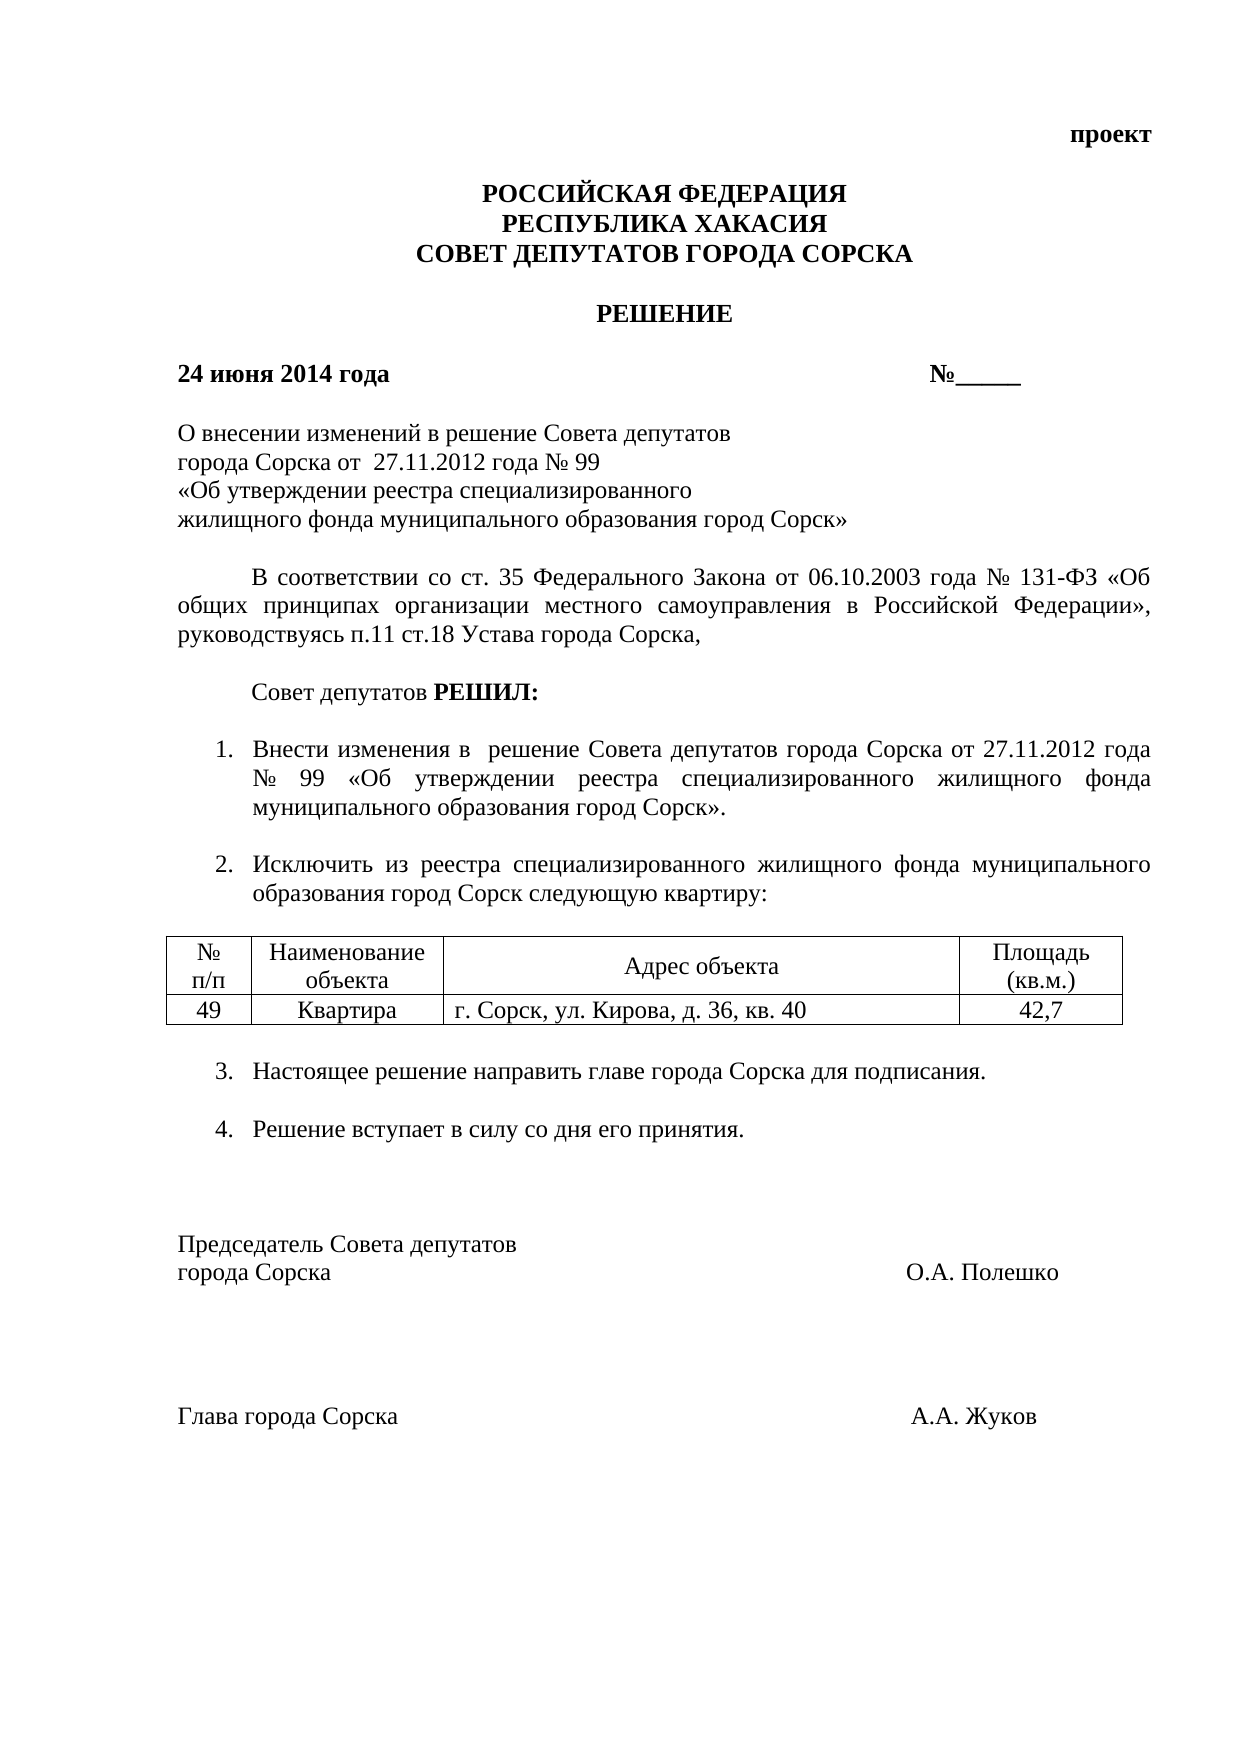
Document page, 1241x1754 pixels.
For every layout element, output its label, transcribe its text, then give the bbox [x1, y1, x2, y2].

list Внести изменения в решение Совета депутатов города Сорска от 27.11.2012 года № 99 «Об утверждении реестра специализированного жилищного фонда муниципального образования город Сорск». [215, 734, 1152, 821]
table_header Адрес объекта [444, 937, 959, 994]
table_cell г. Сорск, ул. Кирова, д. 36, кв. 40 [444, 995, 959, 1024]
text 24 июня 2014 года №_____ [177, 358, 1152, 388]
text города Сорска О.А. Полешко [177, 1257, 1152, 1286]
text РОССИЙСКАЯ ФЕДЕРАЦИЯ [177, 178, 1152, 208]
list Исключить из реестра специализированного жилищного фонда муниципального образования город Сорск следующую квартиру: [215, 849, 1152, 907]
table_header Площадь (кв.м.) [960, 937, 1122, 994]
table_header Наименование объекта [252, 937, 443, 994]
text РЕШЕНИЕ [177, 298, 1152, 328]
text РЕСПУБЛИКА ХАКАСИЯ [177, 208, 1152, 238]
text СОВЕТ ДЕПУТАТОВ ГОРОДА СОРСКА [177, 238, 1152, 268]
table_cell 49 [167, 995, 251, 1024]
list Решение вступает в силу со дня его принятия. [215, 1114, 1152, 1142]
text Совет депутатов РЕШИЛ: [177, 677, 1152, 706]
table_header № п/п [167, 937, 251, 994]
list Настоящее решение направить главе города Сорска для подписания. [215, 1056, 1152, 1085]
text О внесении изменений в решение Совета депутатов [177, 418, 1152, 447]
text В соответствии со ст. 35 Федерального Закона от 06.10.2003 года № 131-ФЗ «Об общих принципах организации местного самоуправления в Российской Федерации», руководствуясь п.11 ст.18 Устава города Сорска, [177, 562, 1152, 648]
text «Об утверждении реестра специализированного [177, 476, 1152, 504]
text Глава города Сорска А.А. Жуков [177, 1401, 1152, 1430]
table_cell Квартира [252, 995, 443, 1024]
text Председатель Совета депутатов [177, 1229, 1152, 1257]
text города Сорска от 27.11.2012 года № 99 [177, 447, 1152, 476]
text проект [177, 118, 1152, 148]
text жилищного фонда муниципального образования город Сорск» [177, 504, 1152, 533]
table_cell 42,7 [960, 995, 1122, 1024]
